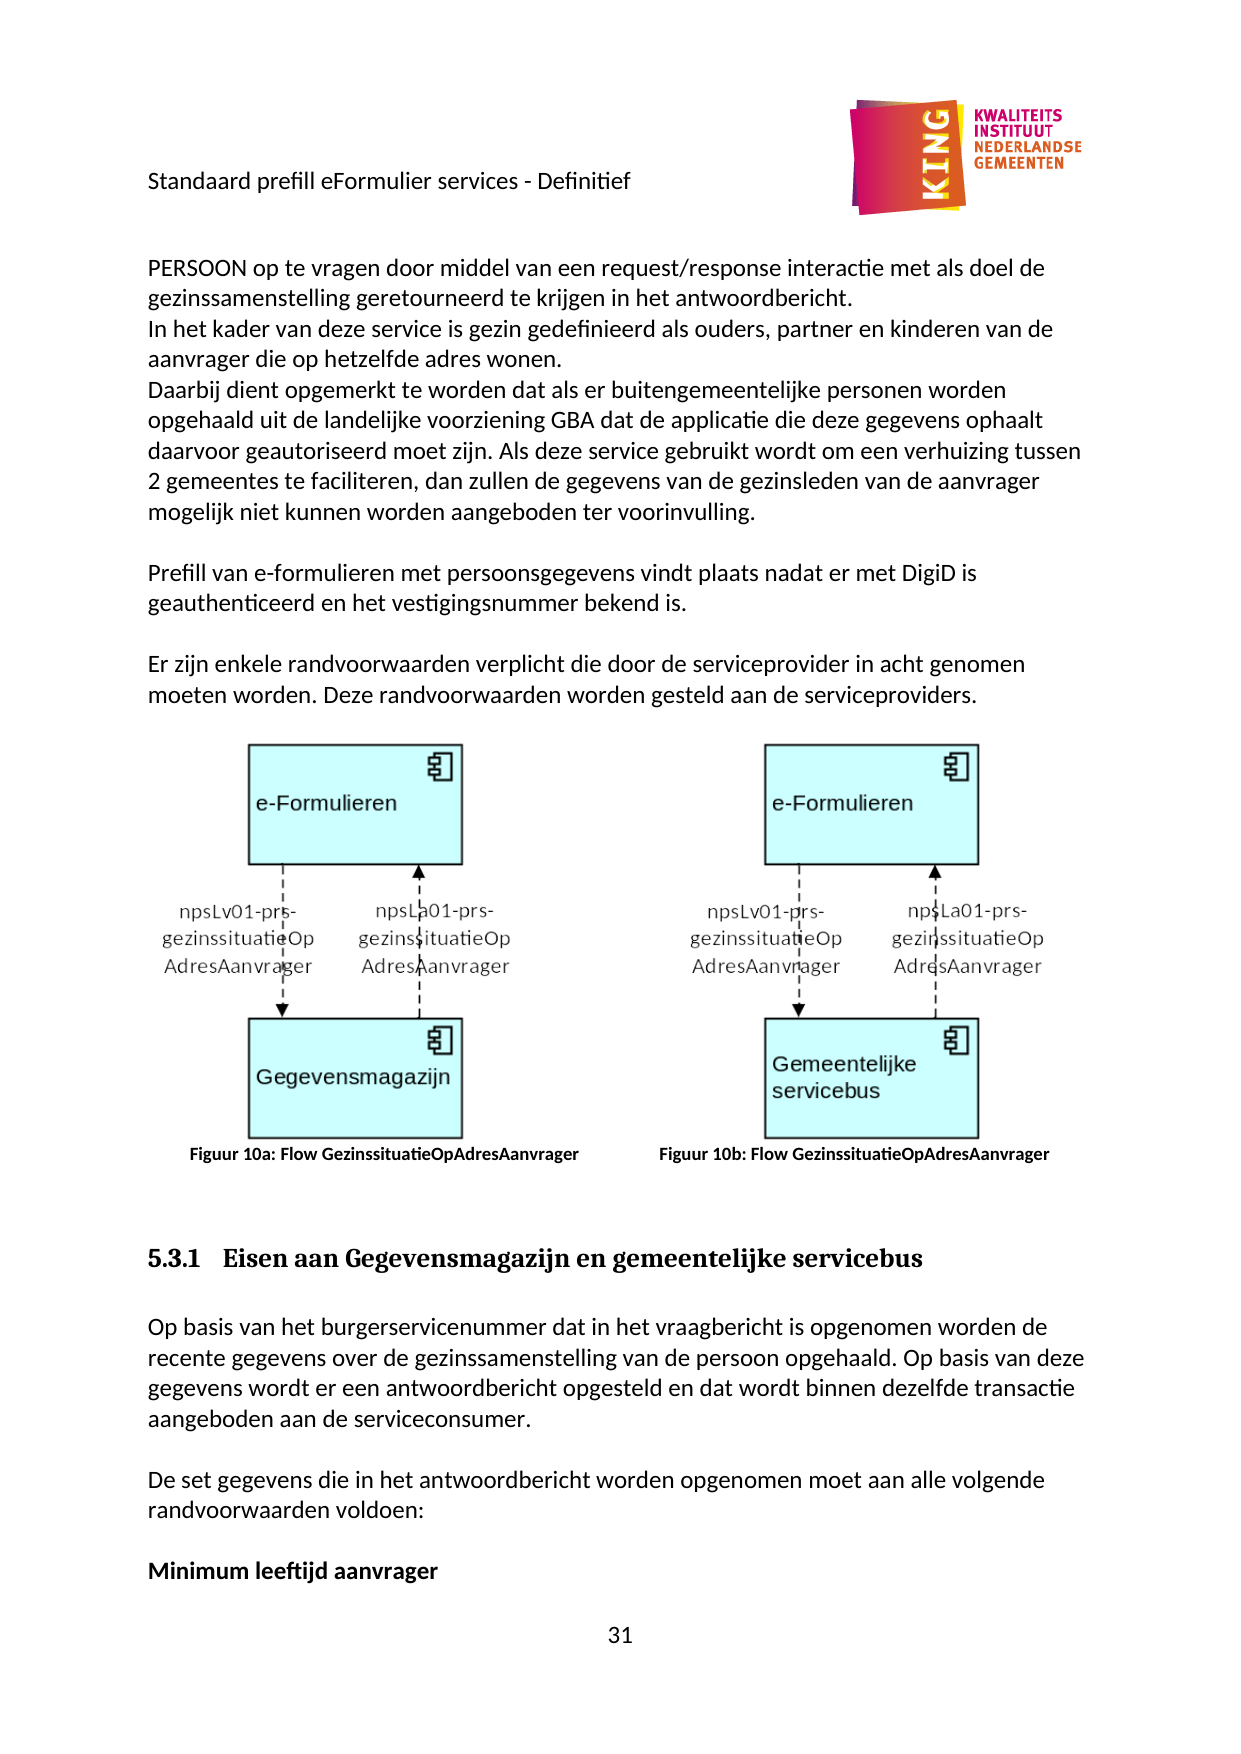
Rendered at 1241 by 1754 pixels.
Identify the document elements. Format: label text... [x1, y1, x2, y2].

text De set gegevens die in het antwoordbericht worden opgenomen moet aan alle volgende randvoorwaarden voldoen: [148, 1464, 1093, 1525]
text Daarbij dient opgemerkt te worden dat als er buitengemeentelijke personen worden opgehaald uit de landelijke voorziening GBA dat de applicatie die deze gegevens ophaalt daarvoor geautoriseerd moet zijn. Als deze service gebruikt wordt om een verhuizing tussen 2 gemeentes te faciliteren, dan zullen de gegevens van de gezinsleden van de aanvrager mogelijk niet kunnen worden aangeboden ter voorinvulling. [148, 374, 1093, 526]
subtitle Eisen aan Gegevensmagazijn en gemeentelijke servicebus [148, 1243, 1093, 1274]
text Op basis van het burgerservicenummer dat in het vraagbericht is opgenomen worden de recente gegevens over de gezinssamenstelling van de persoon opgehaald. Op basis van deze gegevens wordt er een antwoordbericht opgesteld en dat wordt binnen dezelfde transactie aangeboden aan de serviceconsumer. [148, 1311, 1093, 1433]
text Minimum leeftijd aanvrager [148, 1555, 1093, 1586]
text Figuur 10a: Flow GezinssituatieOpAdresAanvrager Figuur 10b: Flow GezinssituatieOpAdresAanvrager [148, 1142, 1093, 1165]
text Prefill van e-formulieren met persoonsgegevens vindt plaats nadat er met DigiD is geauthenticeerd en het vestigingsnummer bekend is. [148, 557, 1093, 618]
picture [849, 99, 1082, 216]
text In het kader van deze service is gezin gedefinieerd als ouders, partner en kinderen van de aanvrager die op hetzelfde adres wonen. [148, 313, 1093, 374]
text Er zijn enkele randvoorwaarden verplicht die door de serviceprovider in acht genomen moeten worden. Deze randvoorwaarden worden gesteld aan de serviceproviders. [148, 648, 1093, 709]
